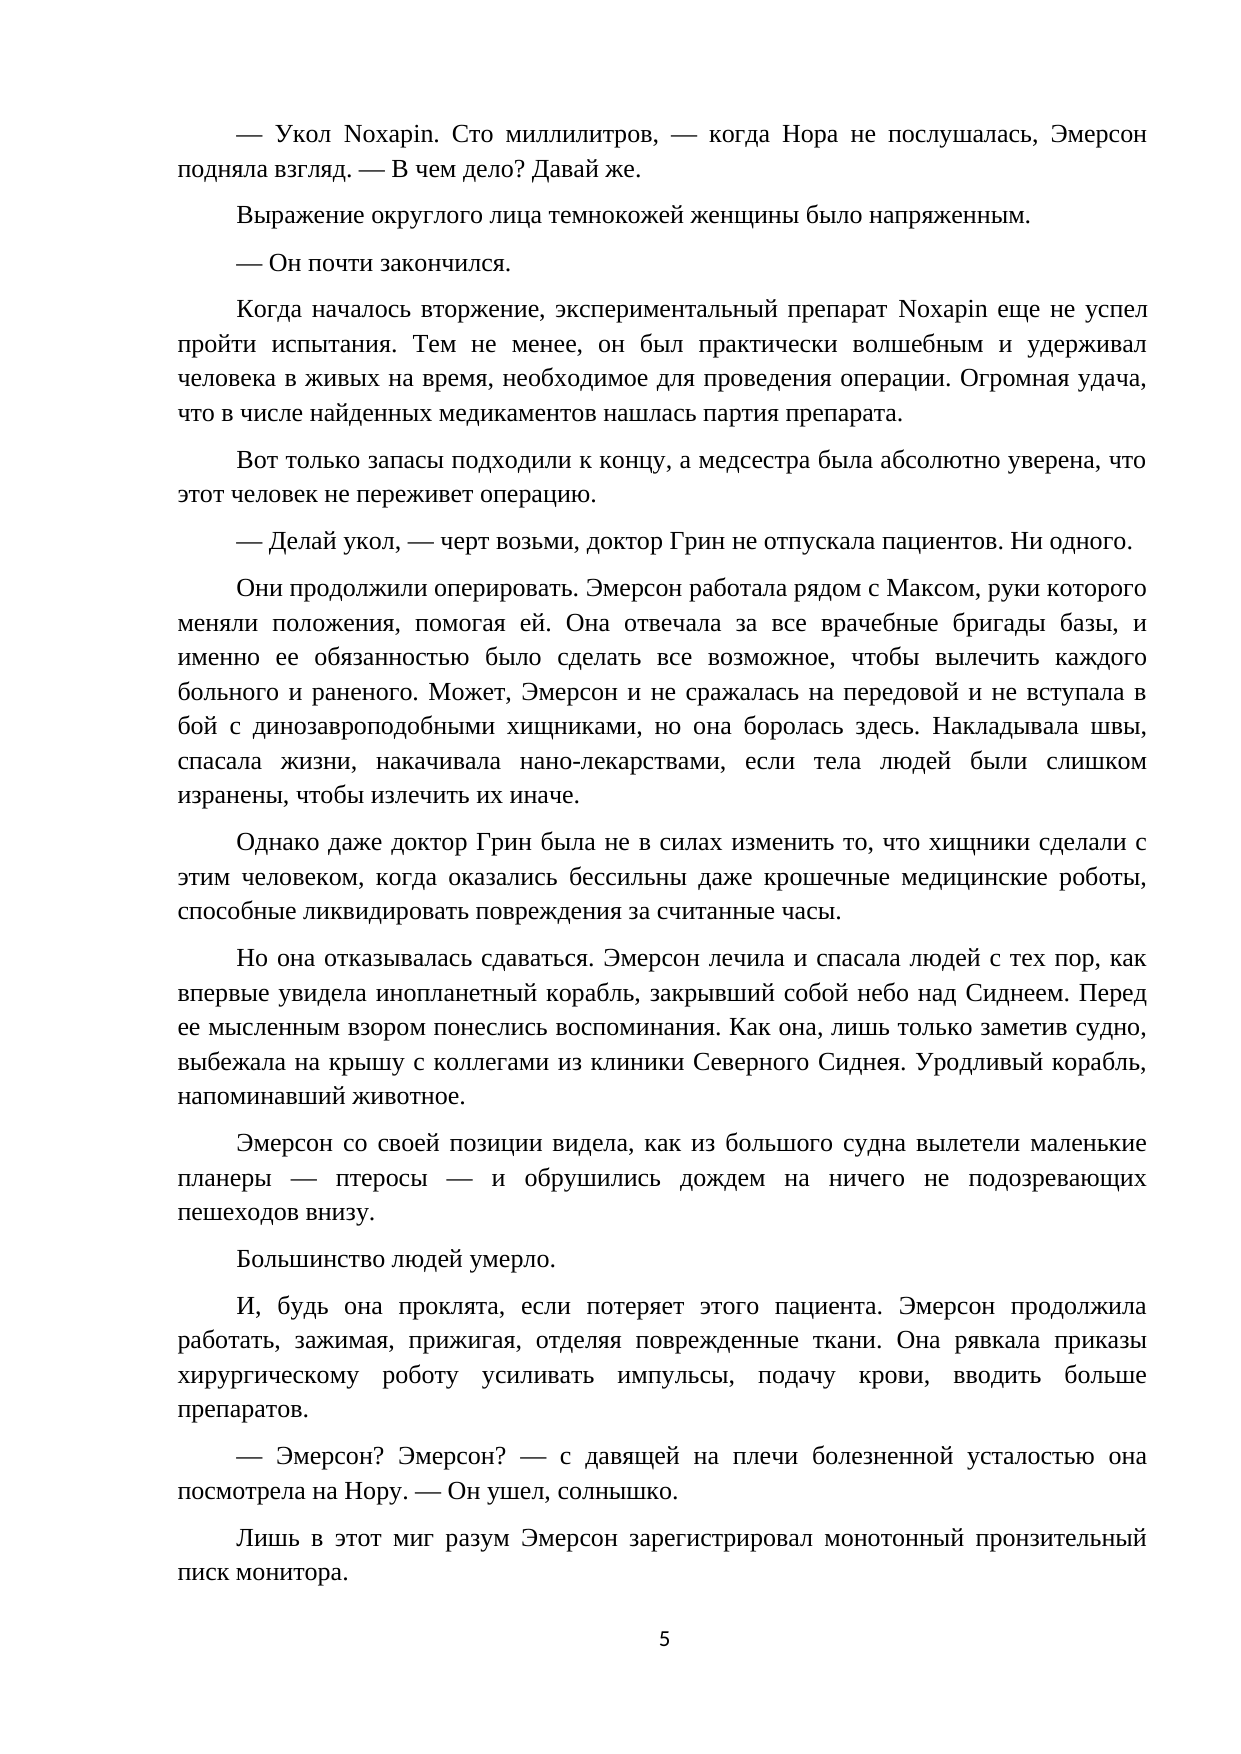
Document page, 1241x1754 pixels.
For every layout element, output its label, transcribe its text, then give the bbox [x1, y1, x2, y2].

text Они продолжили оперировать. Эмерсон работала рядом с Максом, руки которого меняли положения, помогая ей. Она отвечала за все врачебные бригады базы, и именно ее обязанностью было сделать все возможное, чтобы вылечить каждого больного и раненого. Может, Эмерсон и не сражалась на передовой и не вступала в бой с динозавроподобными хищниками, но она боролась здесь. Накладывала швы, спасала жизни, накачивала нано-лекарствами, если тела людей были слишком изранены, чтобы излечить их иначе. [177, 572, 1148, 809]
text Эмерсон со своей позиции видела, как из большого судна вылетели маленькие планеры — птеросы — и обрушились дождем на ничего не подозревающих пешеходов внизу. [177, 1127, 1148, 1226]
text И, будь она проклята, если потеряет этого пациента. Эмерсон продолжила работать, зажимая, прижигая, отделяя поврежденные ткани. Она рявкала приказы хирургическому роботу усиливать импульсы, подачу крови, вводить больше препаратов. [177, 1290, 1148, 1423]
text Вот только запасы подходили к концу, а медсестра была абсолютно уверена, что этот человек не переживет операцию. [177, 444, 1148, 508]
text — Он почти закончился. [177, 247, 1148, 277]
text Лишь в этот миг разум Эмерсон зарегистрировал монотонный пронзительный писк монитора. [177, 1522, 1148, 1586]
text Выражение округлого лица темнокожей женщины было напряженным. [177, 199, 1148, 229]
text — Делай укол, — черт возьми, доктор Грин не отпускала пациентов. Ни одного. [177, 525, 1148, 555]
text — Укол Noxapin. Сто миллилитров, — когда Нора не послушалась, Эмерсон подняла взгляд. — В чем дело? Давай же. [177, 118, 1148, 183]
text Но она отказывалась сдаваться. Эмерсон лечила и спасала людей с тех пор, как впервые увидела инопланетный корабль, закрывший собой небо над Сиднеем. Перед ее мысленным взором понеслись воспоминания. Как она, лишь только заметив судно, выбежала на крышу с коллегами из клиники Северного Сиднея. Уродливый корабль, напоминавший животное. [177, 942, 1148, 1110]
text Когда началось вторжение, экспериментальный препарат Noxapin еще не успел пройти испытания. Тем не менее, он был практически волшебным и удерживал человека в живых на время, необходимое для проведения операции. Огромная удача, что в числе найденных медикаментов нашлась партия препарата. [177, 293, 1148, 427]
text Большинство людей умерло. [177, 1243, 1148, 1273]
text Однако даже доктор Грин была не в силах изменить то, что хищники сделали с этим человеком, когда оказались бессильны даже крошечные медицинские роботы, способные ликвидировать повреждения за считанные часы. [177, 826, 1148, 925]
text — Эмерсон? Эмерсон? — с давящей на плечи болезненной усталостью она посмотрела на Нору. — Он ушел, солнышко. [177, 1440, 1148, 1505]
